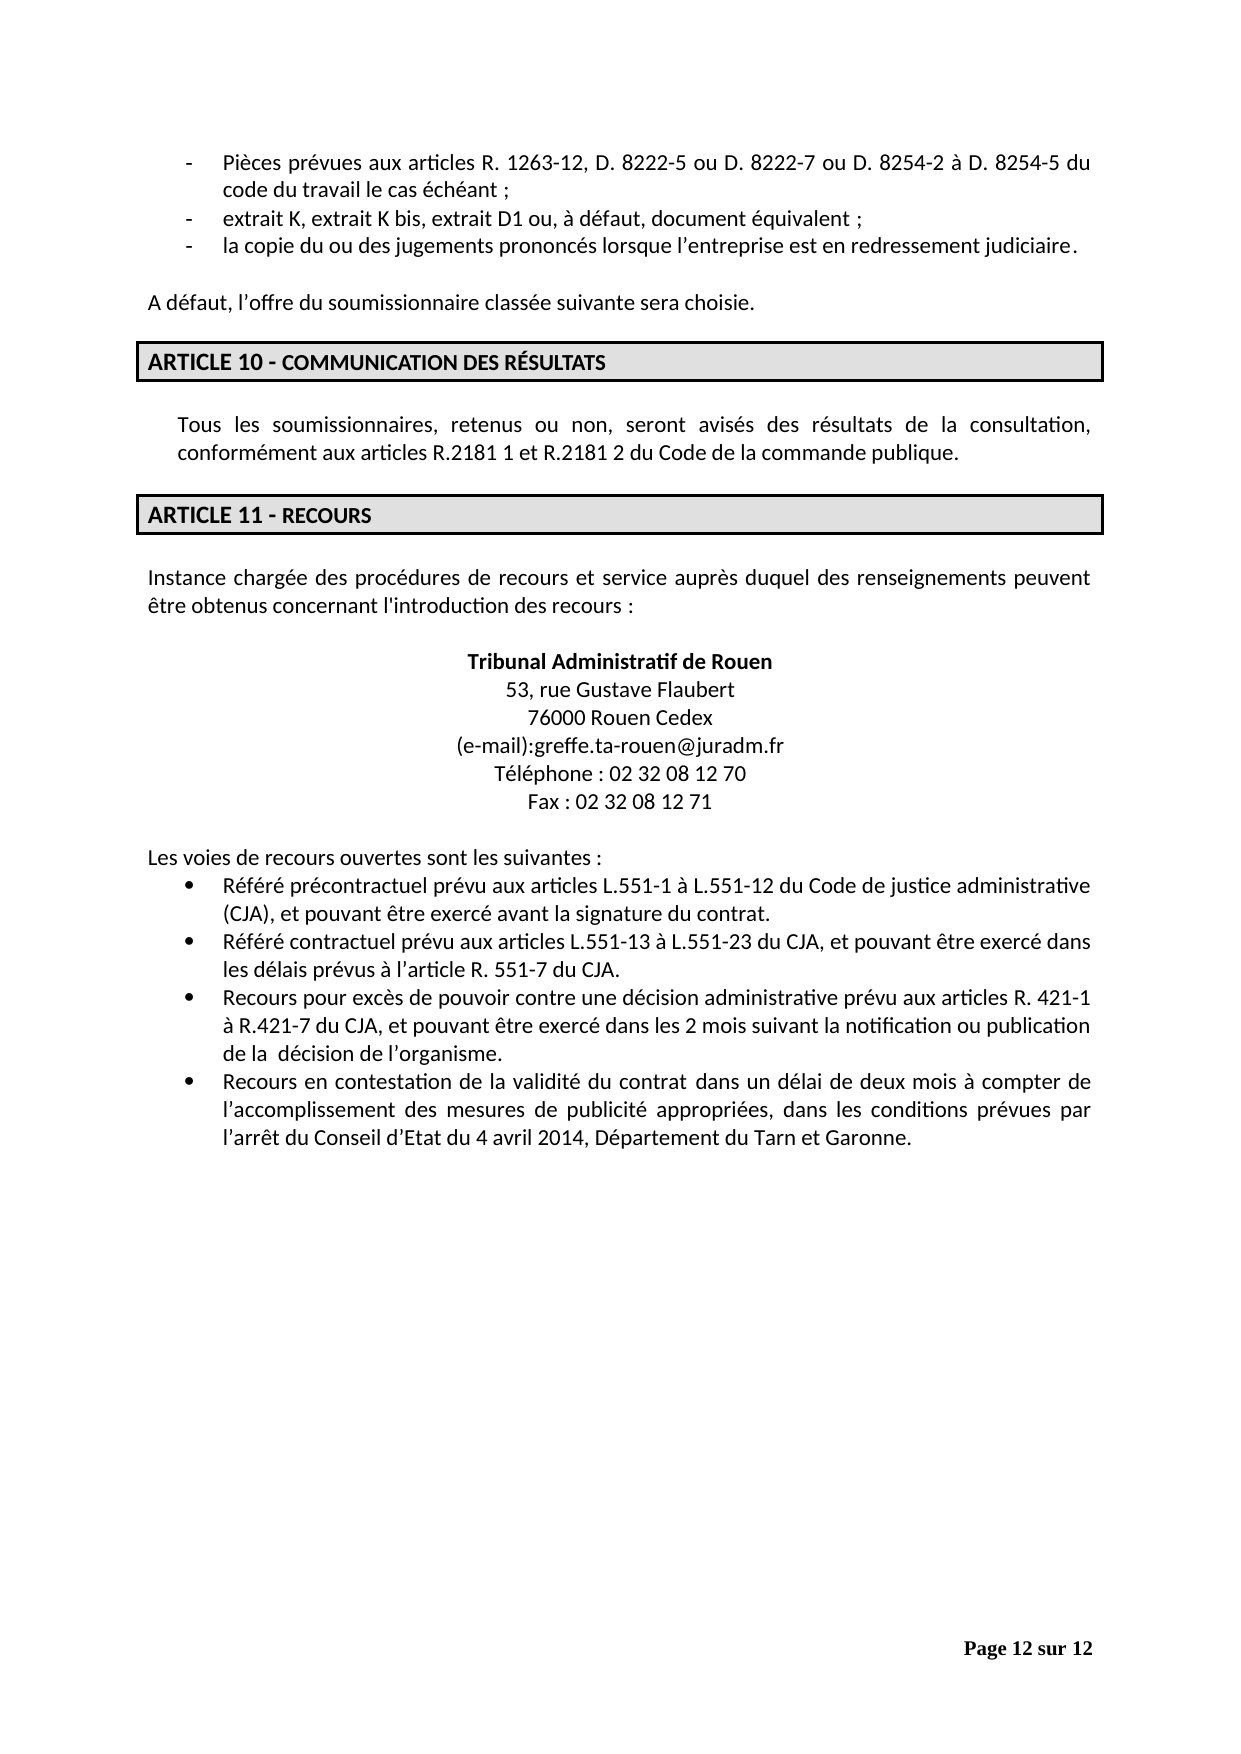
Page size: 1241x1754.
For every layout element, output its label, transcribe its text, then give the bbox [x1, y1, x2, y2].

text 76000 Rouen Cedex [148, 703, 1093, 731]
text Les voies de recours ouvertes sont les suivantes : [148, 843, 1093, 871]
list Pièces prévues aux articles R. 1263-12, D. 8222-5 ou D. 8222-7 ou D. 8254-2 à D. 8254-5 du code du travail le cas échéant ; [185, 148, 1093, 204]
text 53, rue Gustave Flaubert [148, 675, 1093, 703]
list Référé contractuel prévu aux articles L.551-13 à L.551-23 du CJA, et pouvant être exercé dans les délais prévus à l’article R. 551-7 du CJA. [185, 927, 1093, 983]
text (e-mail):greffe.ta-rouen@juradm.fr [148, 731, 1093, 759]
subtitle COMMUNICATION DES RÉSULTATS [139, 344, 1101, 379]
text Tribunal Administratif de Rouen [148, 647, 1093, 675]
list Référé précontractuel prévu aux articles L.551-1 à L.551-12 du Code de justice administrative (CJA), et pouvant être exercé avant la signature du contrat. [185, 871, 1093, 927]
text A défaut, l’offre du soumissionnaire classée suivante sera choisie. [148, 288, 1093, 316]
text Instance chargée des procédures de recours et service auprès duquel des renseignements peuvent être obtenus concernant l'introduction des recours : [148, 563, 1093, 619]
list Recours en contestation de la validité du contrat dans un délai de deux mois à compter de l’accomplissement des mesures de publicité appropriées, dans les conditions prévues par l’arrêt du Conseil d’Etat du 4 avril 2014, Département du Tarn et Garonne. [185, 1067, 1093, 1152]
list la copie du ou des jugements prononcés lorsque l’entreprise est en redressement judiciaire. [185, 232, 1093, 260]
text Tous les soumissionnaires, retenus ou non, seront avisés des résultats de la consultation, conformément aux articles R.2181 1 et R.2181 2 du Code de la commande publique. [177, 410, 1093, 466]
text Fax : 02 32 08 12 71 [148, 787, 1093, 815]
list Recours pour excès de pouvoir contre une décision administrative prévu aux articles R. 421-1 à R.421-7 du CJA, et pouvant être exercé dans les 2 mois suivant la notification ou publication de la décision de l’organisme. [185, 983, 1093, 1067]
list extrait K, extrait K bis, extrait D1 ou, à défaut, document équivalent ; [185, 204, 1093, 232]
subtitle Recours [139, 497, 1101, 532]
text Téléphone : 02 32 08 12 70 [148, 759, 1093, 787]
